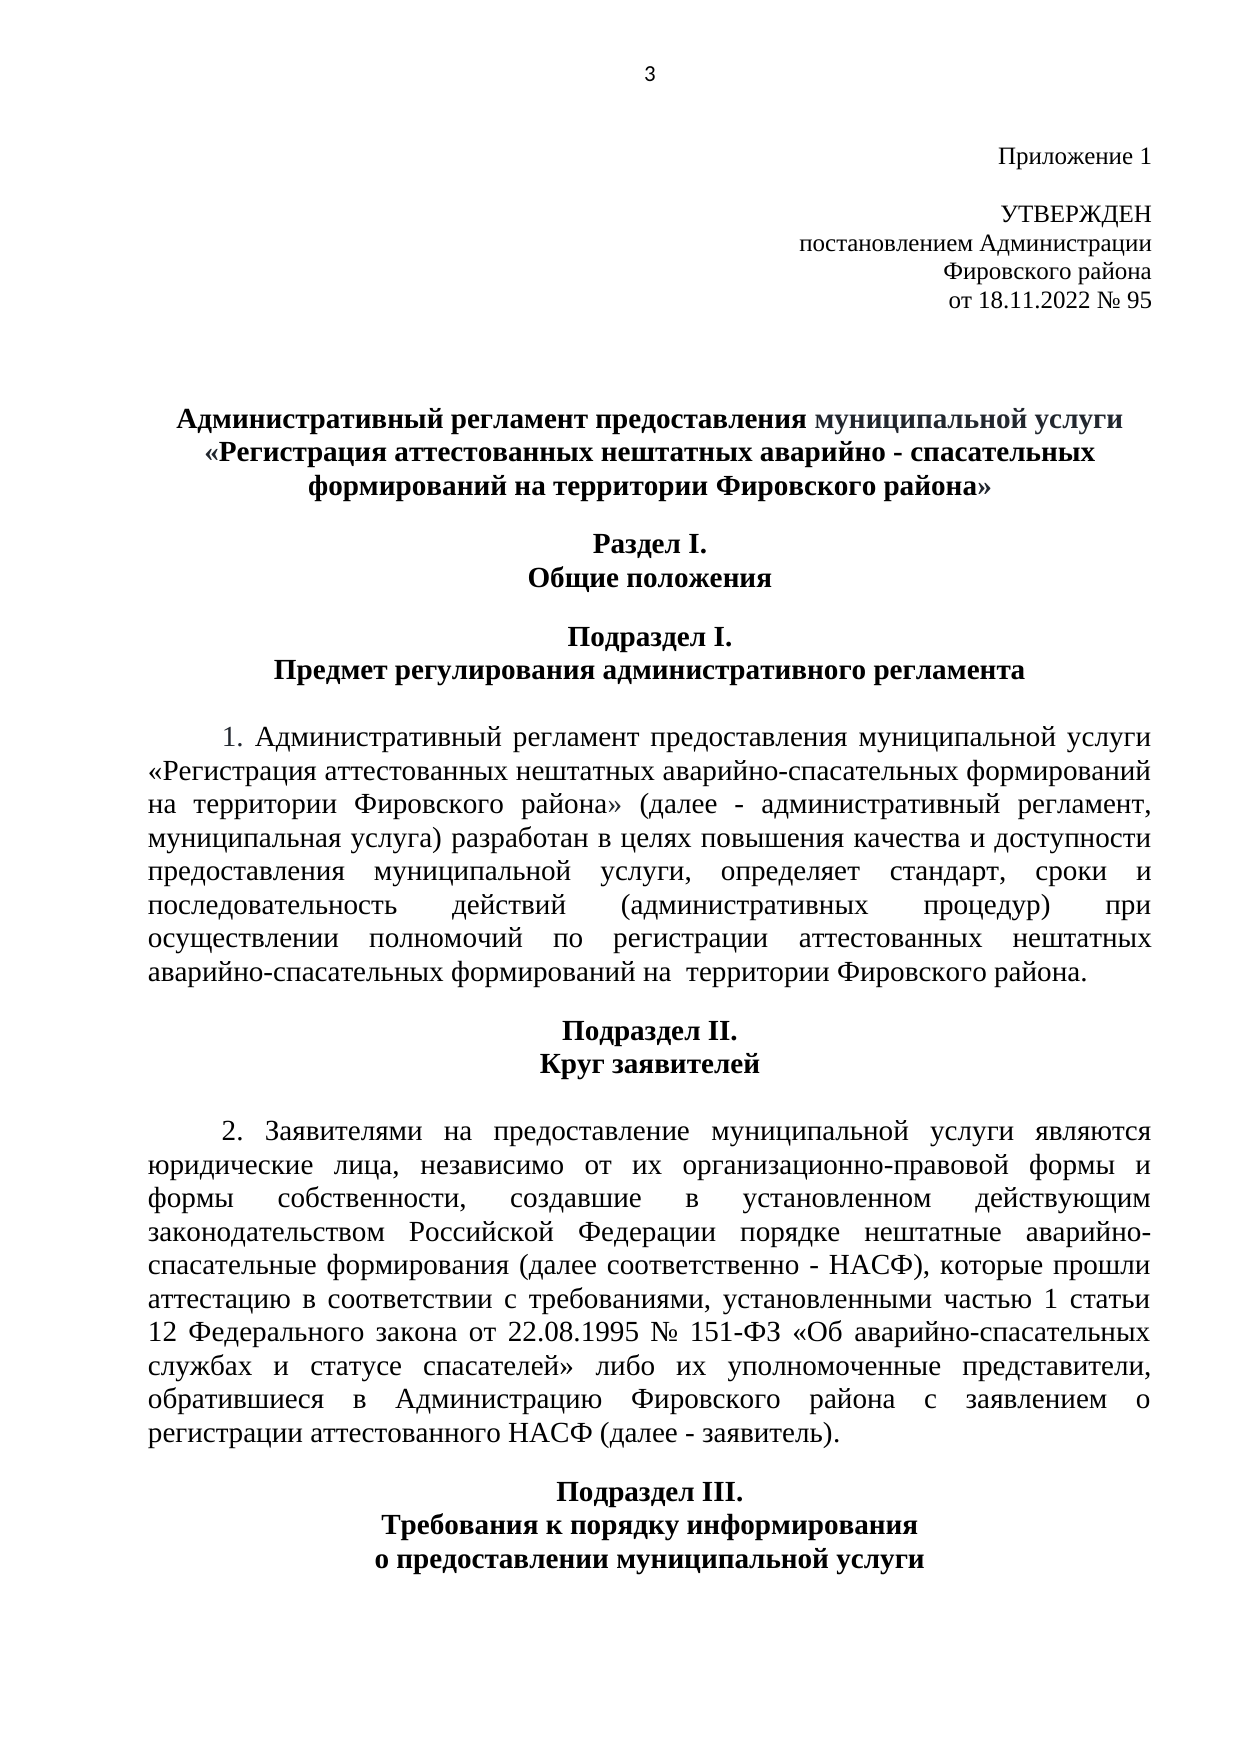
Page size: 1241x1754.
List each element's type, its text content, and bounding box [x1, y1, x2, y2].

text Раздел I. [148, 527, 1152, 560]
text Общие положения [148, 560, 1152, 594]
text Административный регламент предоставления муниципальной услуги «Регистрация аттестованных нештатных аварийно - спасательных формирований на территории Фировского района» [148, 401, 1152, 502]
text Круг заявителей [148, 1046, 1152, 1080]
text Подраздел I. [148, 619, 1152, 652]
text Подраздел III. [148, 1474, 1152, 1507]
text Требования к порядку информирования [148, 1507, 1152, 1541]
text Приложение 1 [148, 141, 1152, 170]
text УТВЕРЖДЕН постановлением Администрации Фировского района от 18.11.2022 № 95 [148, 199, 1152, 314]
text 2. Заявителями на предоставление муниципальной услуги являются юридические лица, независимо от их организационно-правовой формы и формы собственности, создавшие в установленном действующим законодательством Российской Федерации порядке нештатные аварийно-спасательные формирования (далее соответственно - НАСФ), которые прошли аттестацию в соответствии с требованиями, установленными частью 1 статьи 12 Федерального закона от 22.08.1995 № 151-ФЗ «Об аварийно-спасательных службах и статусе спасателей» либо их уполномоченные представители, обратившиеся в Администрацию Фировского района с заявлением о регистрации аттестованного НАСФ (далее - заявитель). [148, 1113, 1152, 1449]
text о предоставлении муниципальной услуги [148, 1541, 1152, 1574]
text Подраздел II. [148, 1013, 1152, 1046]
text Предмет регулирования административного регламента [148, 652, 1152, 686]
text 1. Административный регламент предоставления муниципальной услуги «Регистрация аттестованных нештатных аварийно-спасательных формирований на территории Фировского района» (далее - административный регламент, муниципальная услуга) разработан в целях повышения качества и доступности предоставления муниципальной услуги, определяет стандарт, сроки и последовательность действий (административных процедур) при осуществлении полномочий по регистрации аттестованных нештатных аварийно-спасательных формирований на территории Фировского района. [148, 719, 1152, 988]
